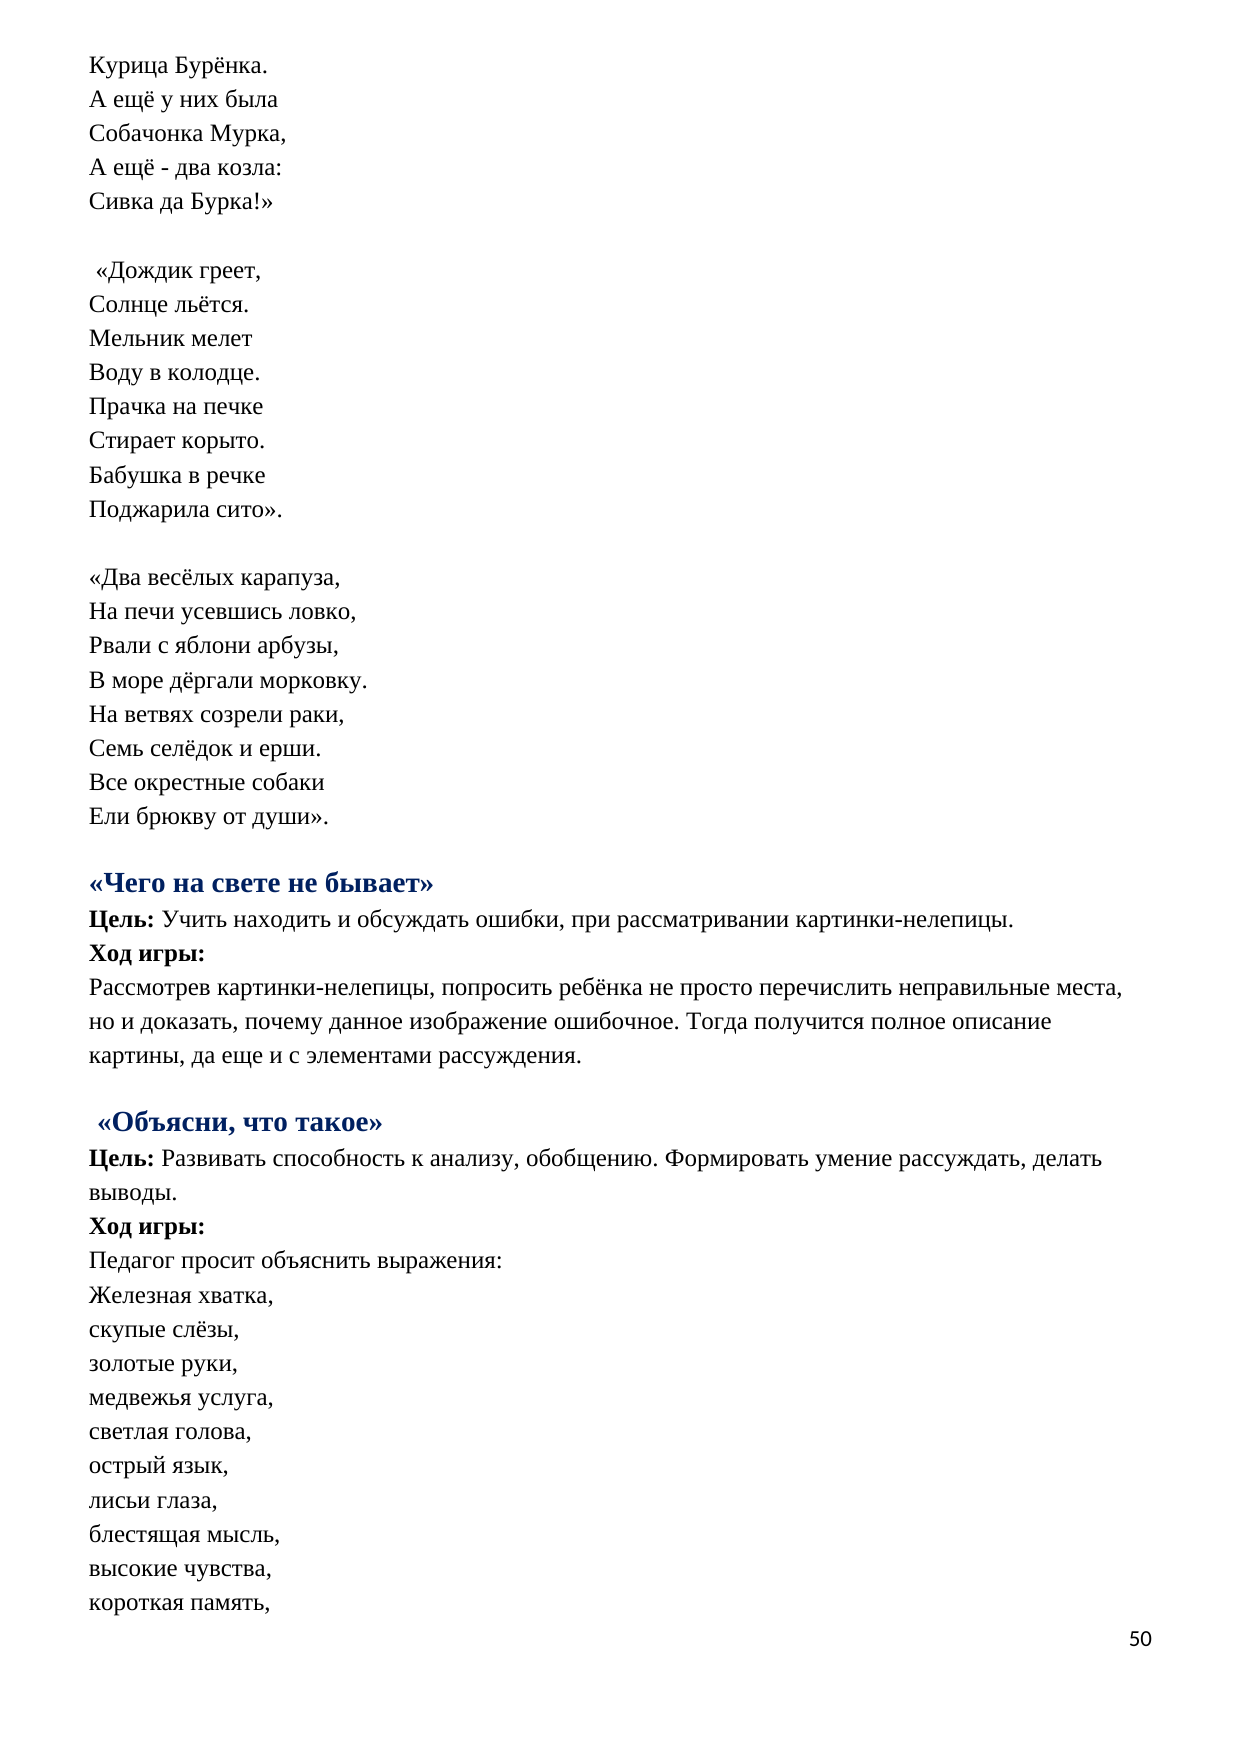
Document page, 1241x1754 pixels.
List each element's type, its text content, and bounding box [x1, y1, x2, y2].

text А ещё - два козла: [89, 147, 1152, 181]
text Прачка на печке [89, 386, 1152, 420]
text Воду в колодце. [89, 352, 1152, 386]
text «Объясни, что такое» [89, 1103, 1152, 1138]
text короткая память, [89, 1582, 1152, 1616]
text Ели брюкву от души». [89, 796, 1152, 830]
text Рассмотрев картинки-нелепицы, попросить ребёнка не просто перечислить неправильные места, но и доказать, почему данное изображение ошибочное. Тогда получится полное описание картины, да еще и с элементами рассуждения. [89, 967, 1152, 1069]
text На печи усевшись ловко, [89, 591, 1152, 625]
text Ход игры: [89, 1206, 1152, 1240]
text Цель: Развивать способность к анализу, обобщению. Формировать умение рассуждать, делать выводы. [89, 1138, 1152, 1206]
text Семь селёдок и ерши. [89, 728, 1152, 762]
text медвежья услуга, [89, 1377, 1152, 1411]
text В море дёргали морковку. [89, 659, 1152, 693]
text светлая голова, [89, 1411, 1152, 1445]
text Цель: Учить находить и обсуждать ошибки, при рассматривании картинки-нелепицы. [89, 898, 1152, 933]
text Собачонка Мурка, [89, 113, 1152, 147]
text Сивка да Бурка!» [89, 181, 1152, 249]
text Все окрестные собаки [89, 762, 1152, 796]
text Мельник мелет [89, 318, 1152, 352]
text Курица Бурёнка. [89, 44, 1152, 78]
text Поджарила сито». [89, 488, 1152, 523]
text блестящая мысль, [89, 1513, 1152, 1548]
text Стирает корыто. [89, 420, 1152, 454]
text «Чего на свете не бывает» [89, 864, 1152, 898]
text Солнце льётся. [89, 283, 1152, 318]
text скупые слёзы, [89, 1308, 1152, 1343]
text высокие чувства, [89, 1548, 1152, 1582]
text На ветвях созрели раки, [89, 693, 1152, 728]
text Ход игры: [89, 933, 1152, 967]
text «Два весёлых карапуза, [89, 557, 1152, 591]
text острый язык, [89, 1445, 1152, 1479]
text Железная хватка, [89, 1274, 1152, 1308]
text Рвали с яблони арбузы, [89, 625, 1152, 659]
text лисьи глаза, [89, 1479, 1152, 1513]
text золотые руки, [89, 1343, 1152, 1377]
text А ещё у них была [89, 78, 1152, 113]
text Бабушка в речке [89, 454, 1152, 488]
text Педагог просит объяснить выражения: [89, 1240, 1152, 1274]
text «Дождик греет, [89, 249, 1152, 283]
